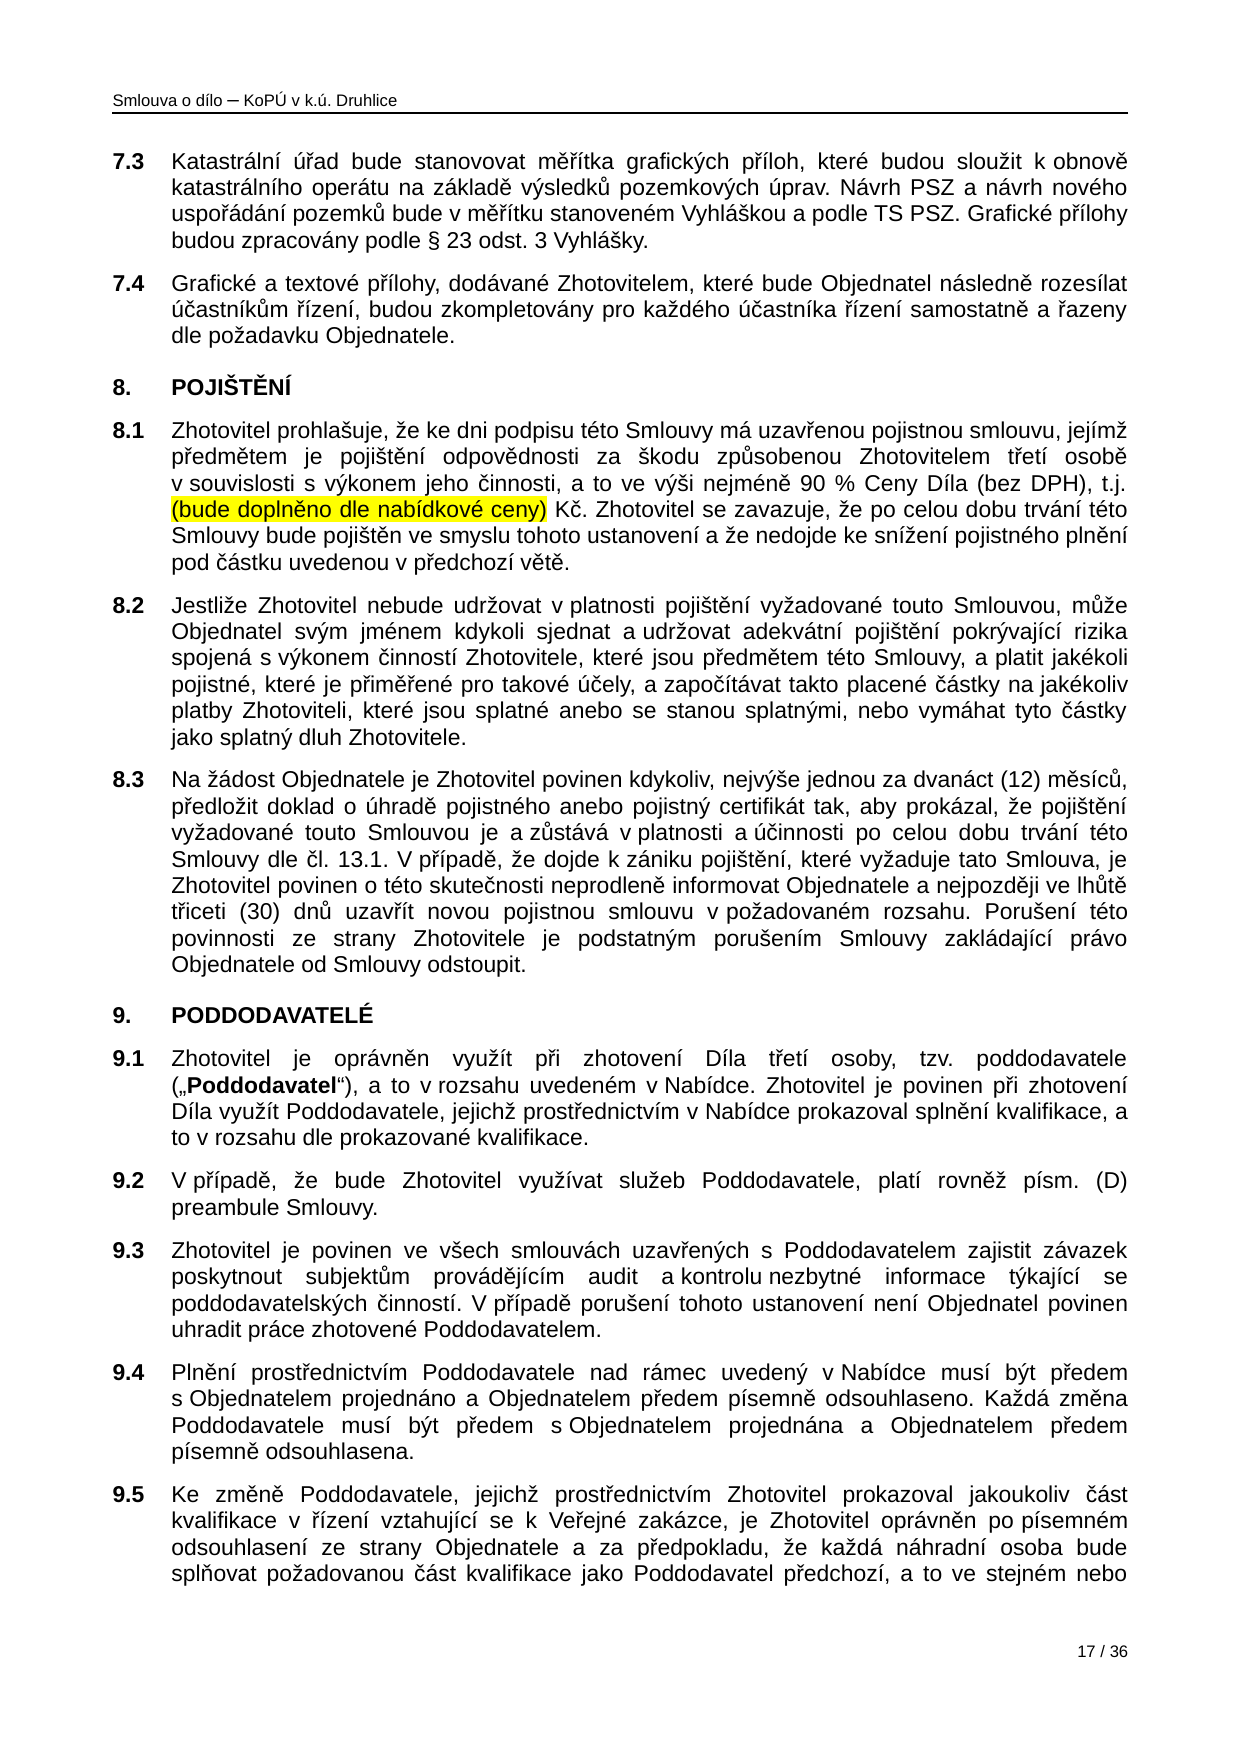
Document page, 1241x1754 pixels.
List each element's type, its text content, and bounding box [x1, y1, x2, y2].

text Na žádost Objednatele je Zhotovitel povinen kdykoliv, nejvýše jednou za dvanáct (12) měsíců, předložit doklad o úhradě pojistného anebo pojistný certifikát tak, aby prokázal, že pojištění vyžadované touto Smlouvou je a zůstává v platnosti a účinnosti po celou dobu trvání této Smlouvy dle čl. 13.1. V případě, že dojde k zániku pojištění, které vyžaduje tato Smlouva, je Zhotovitel povinen o této skutečnosti neprodleně informovat Objednatele a nejpozději ve lhůtě třiceti (30) dnů uzavřít novou pojistnou smlouvu v požadovaném rozsahu. Porušení této povinnosti ze strany Zhotovitele je podstatným porušením Smlouvy zakládající právo Objednatele od Smlouvy odstoupit. [112, 766, 1128, 977]
text Grafické a textové přílohy, dodávané Zhotovitelem, které bude Objednatel následně rozesílat účastníkům řízení, budou zkompletovány pro každého účastníka řízení samostatně a řazeny dle požadavku Objednatele. [112, 270, 1128, 349]
text V případě, že bude Zhotovitel využívat služeb Poddodavatele, platí rovněž písm. (D) preambule Smlouvy. [112, 1167, 1128, 1220]
text Zhotovitel prohlašuje, že ke dni podpisu této Smlouvy má uzavřenou pojistnou smlouvu, jejímž předmětem je pojištění odpovědnosti za škodu způsobenou Zhotovitelem třetí osobě v souvislosti s výkonem jeho činnosti, a to ve výši nejméně 90 % Ceny Díla (bez DPH), t.j. (bude doplněno dle nabídkové ceny) Kč. Zhotovitel se zavazuje, že po celou dobu trvání této Smlouvy bude pojištěn ve smyslu tohoto ustanovení a že nedojde ke snížení pojistného plnění pod částku uvedenou v předchozí větě. [112, 417, 1128, 575]
text Zhotovitel je oprávněn využít při zhotovení Díla třetí osoby, tzv. poddodavatele („Poddodavatel“), a to v rozsahu uvedeném v Nabídce. Zhotovitel je povinen při zhotovení Díla využít Poddodavatele, jejichž prostřednictvím v Nabídce prokazoval splnění kvalifikace, a to v rozsahu dle prokazované kvalifikace. [112, 1045, 1128, 1151]
text Zhotovitel je povinen ve všech smlouvách uzavřených s Poddodavatelem zajistit závazek poskytnout subjektům provádějícím audit a kontrolu nezbytné informace týkající se poddodavatelských činností. V případě porušení tohoto ustanovení není Objednatel povinen uhradit práce zhotovené Poddodavatelem. [112, 1237, 1128, 1342]
text Katastrální úřad bude stanovovat měřítka grafických příloh, které budou sloužit k obnově katastrálního operátu na základě výsledků pozemkových úprav. Návrh PSZ a návrh nového uspořádání pozemků bude v měřítku stanoveném Vyhláškou a podle TS PSZ. Grafické přílohy budou zpracovány podle § 23 odst. 3 Vyhlášky. [112, 148, 1128, 253]
text Poddodavatelé [112, 1002, 1128, 1029]
text Jestliže Zhotovitel nebude udržovat v platnosti pojištění vyžadované touto Smlouvou, může Objednatel svým jménem kdykoli sjednat a udržovat adekvátní pojištění pokrývající rizika spojená s výkonem činností Zhotovitele, které jsou předmětem této Smlouvy, a platit jakékoli pojistné, které je přiměřené pro takové účely, a započítávat takto placené částky na jakékoliv platby Zhotoviteli, které jsou splatné anebo se stanou splatnými, nebo vymáhat tyto částky jako splatný dluh Zhotovitele. [112, 592, 1128, 750]
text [112, 1481, 1128, 1586]
text Plnění prostřednictvím Poddodavatele nad rámec uvedený v Nabídce musí být předem s Objednatelem projednáno a Objednatelem předem písemně odsouhlaseno. Každá změna Poddodavatele musí být předem s Objednatelem projednána a Objednatelem předem písemně odsouhlasena. [112, 1359, 1128, 1464]
text Pojištění [112, 374, 1128, 400]
